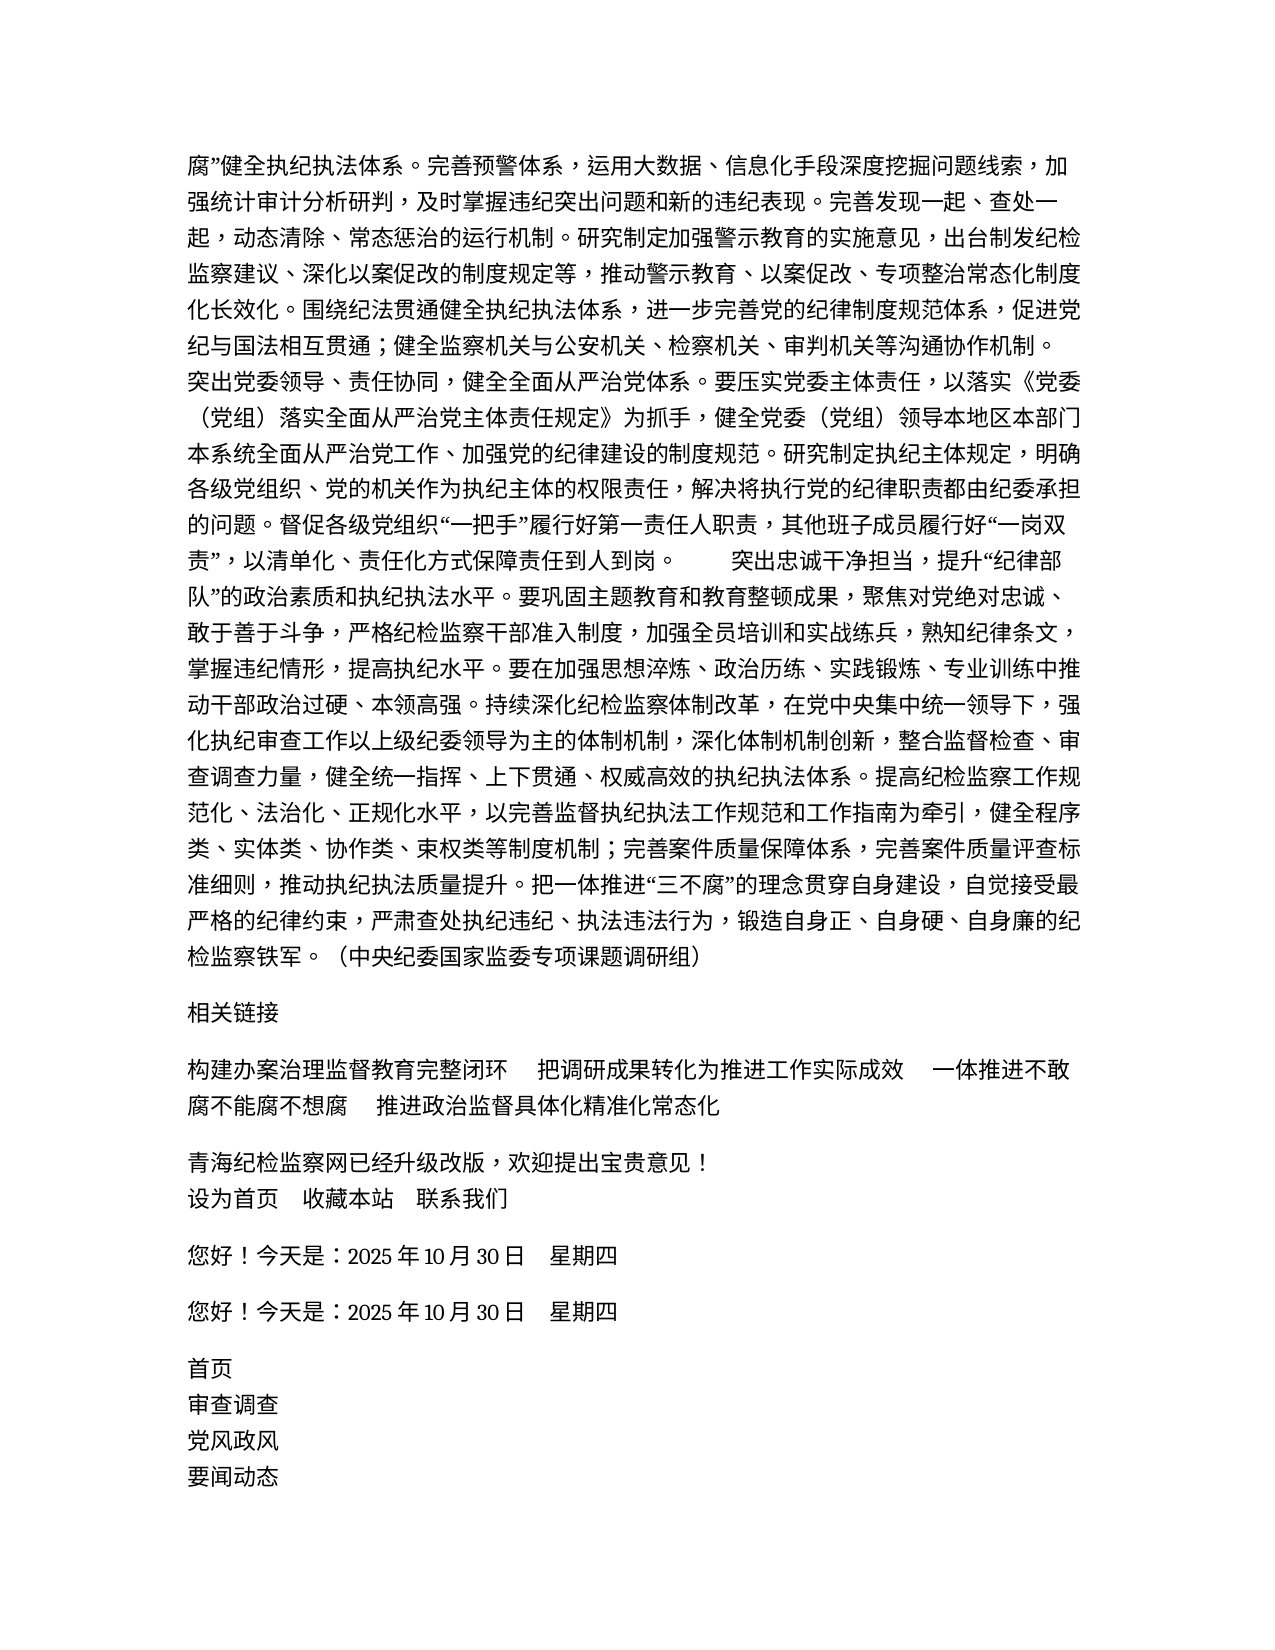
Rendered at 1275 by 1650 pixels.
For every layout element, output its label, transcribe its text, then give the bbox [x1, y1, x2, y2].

text 青海纪检监察网已经升级改版，欢迎提出宝贵意见！ 设为首页 收藏本站 联系我们 [187, 1147, 1087, 1214]
text 构建办案治理监督教育完整闭环 把调研成果转化为推进工作实际成效 一体推进不敢腐不能腐不想腐 推进政治监督具体化精准化常态化 [187, 1054, 1087, 1121]
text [187, 150, 1087, 972]
text 您好！今天是：2025年10月30日 星期四 [187, 1296, 1087, 1328]
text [187, 1353, 1087, 1492]
text 相关链接 [187, 997, 1087, 1029]
text 您好！今天是：2025年10月30日 星期四 [187, 1239, 1087, 1271]
